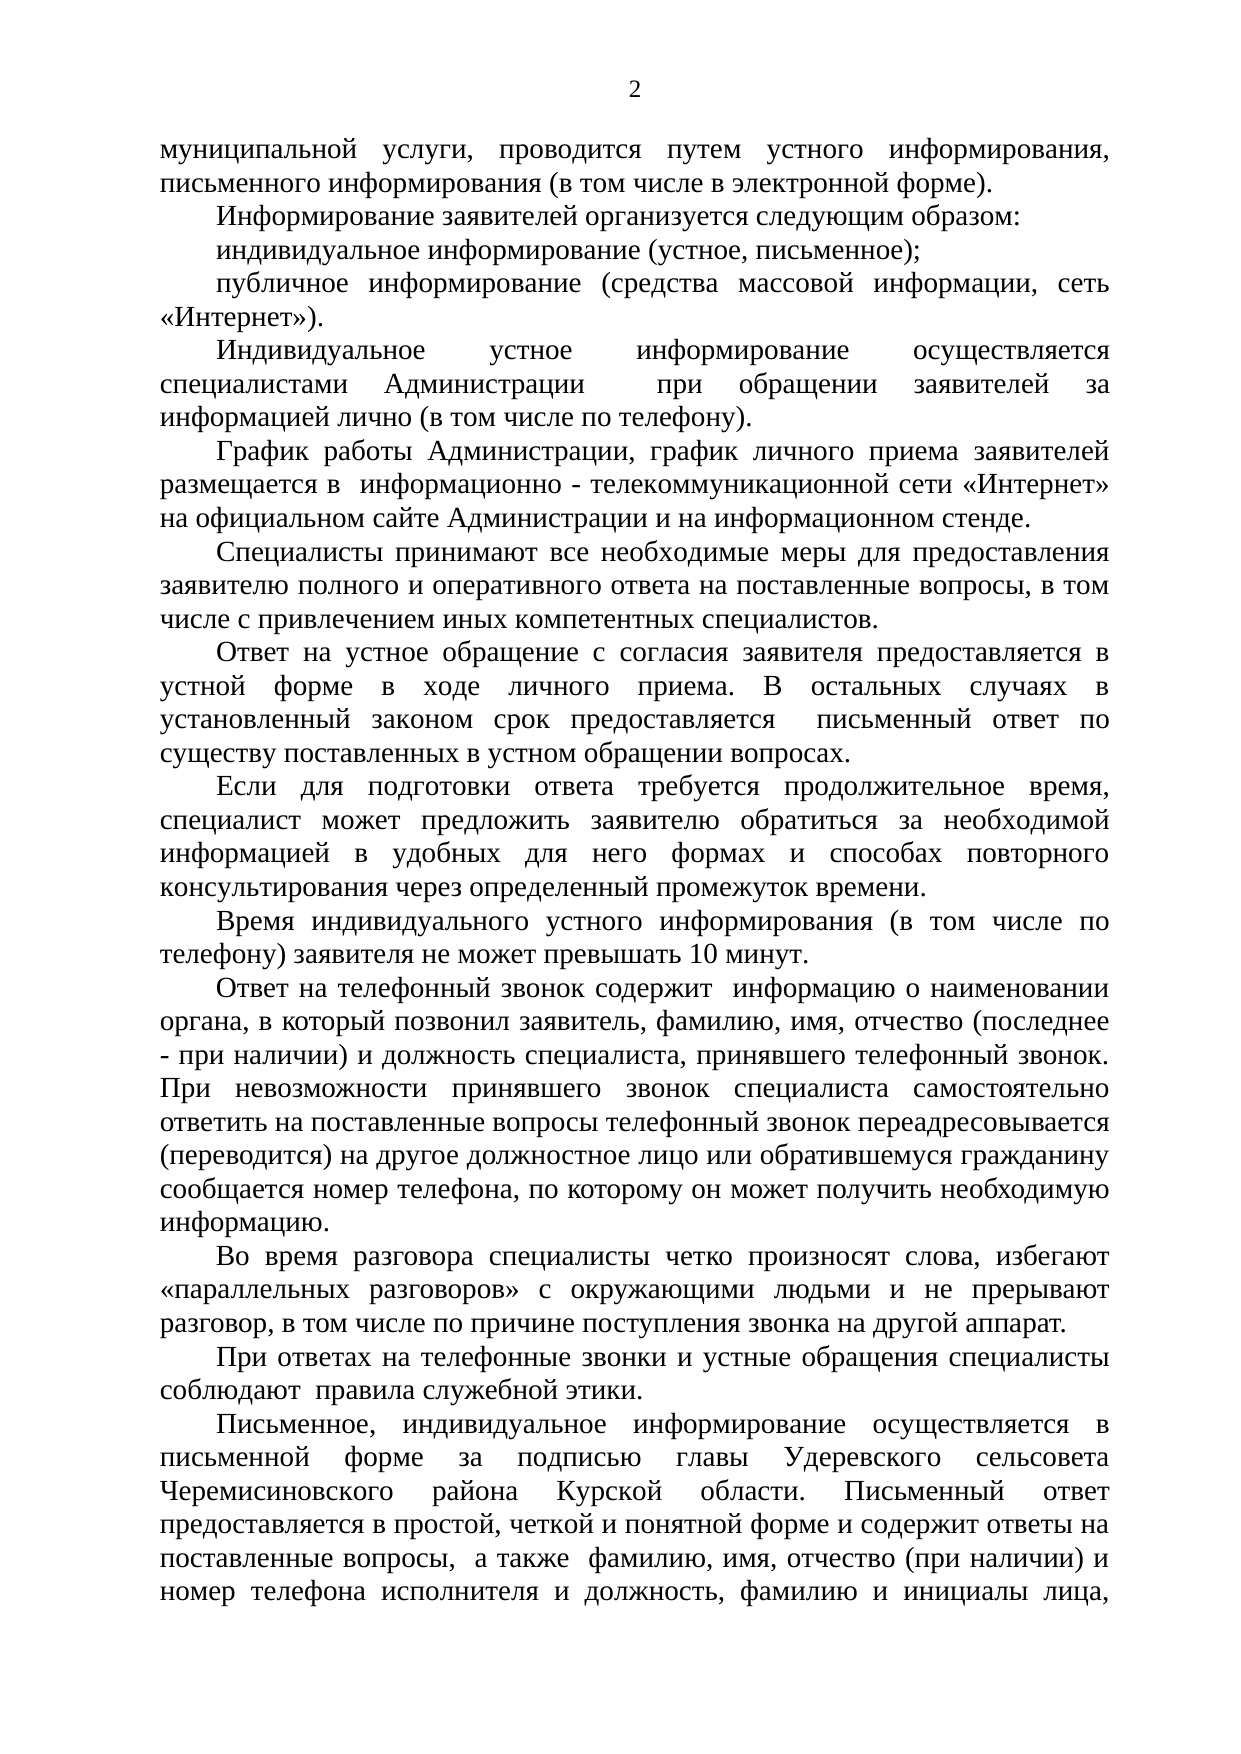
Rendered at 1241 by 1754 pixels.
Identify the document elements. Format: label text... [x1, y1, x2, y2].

text публичное информирование (средства массовой информации, сеть «Интернет»). [159, 265, 1110, 332]
text Ответ на устное обращение с согласия заявителя предоставляется в устной форме в ходе личного приема. В остальных случаях в установленный законом срок предоставляется письменный ответ по существу поставленных в устном обращении вопросах. [159, 634, 1110, 768]
text Если для подготовки ответа требуется продолжительное время, специалист может предложить заявителю обратиться за необходимой информацией в удобных для него формах и способах повторного консультирования через определенный промежуток времени. [159, 768, 1110, 903]
text индивидуальное информирование (устное, письменное); [159, 232, 1110, 265]
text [159, 1406, 1110, 1607]
text Ответ на телефонный звонок содержит информацию о наименовании органа, в который позвонил заявитель, фамилию, имя, отчество (последнее - при наличии) и должность специалиста, принявшего телефонный звонок. При невозможности принявшего звонок специалиста самостоятельно ответить на поставленные вопросы телефонный звонок переадресовывается (переводится) на другое должностное лицо или обратившемуся гражданину сообщается номер телефона, по которому он может получить необходимую информацию. [159, 970, 1110, 1238]
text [159, 131, 1110, 198]
text Информирование заявителей организуется следующим образом: [159, 198, 1110, 232]
text Во время разговора специалисты четко произносят слова, избегают «параллельных разговоров» с окружающими людьми и не прерывают разговор, в том числе по причине поступления звонка на другой аппарат. [159, 1238, 1110, 1339]
text График работы Администрации, график личного приема заявителей размещается в информационно - телекоммуникационной сети «Интернет» на официальном сайте Администрации и на информационном стенде. [159, 433, 1110, 534]
text Индивидуальное устное информирование осуществляется специалистами Администрации при обращении заявителей за информацией лично (в том числе по телефону). [159, 332, 1110, 433]
text Время индивидуального устного информирования (в том числе по телефону) заявителя не может превышать 10 минут. [159, 903, 1110, 970]
text При ответах на телефонные звонки и устные обращения специалисты соблюдают правила служебной этики. [159, 1339, 1110, 1406]
text Специалисты принимают все необходимые меры для предоставления заявителю полного и оперативного ответа на поставленные вопросы, в том числе с привлечением иных компетентных специалистов. [159, 534, 1110, 634]
